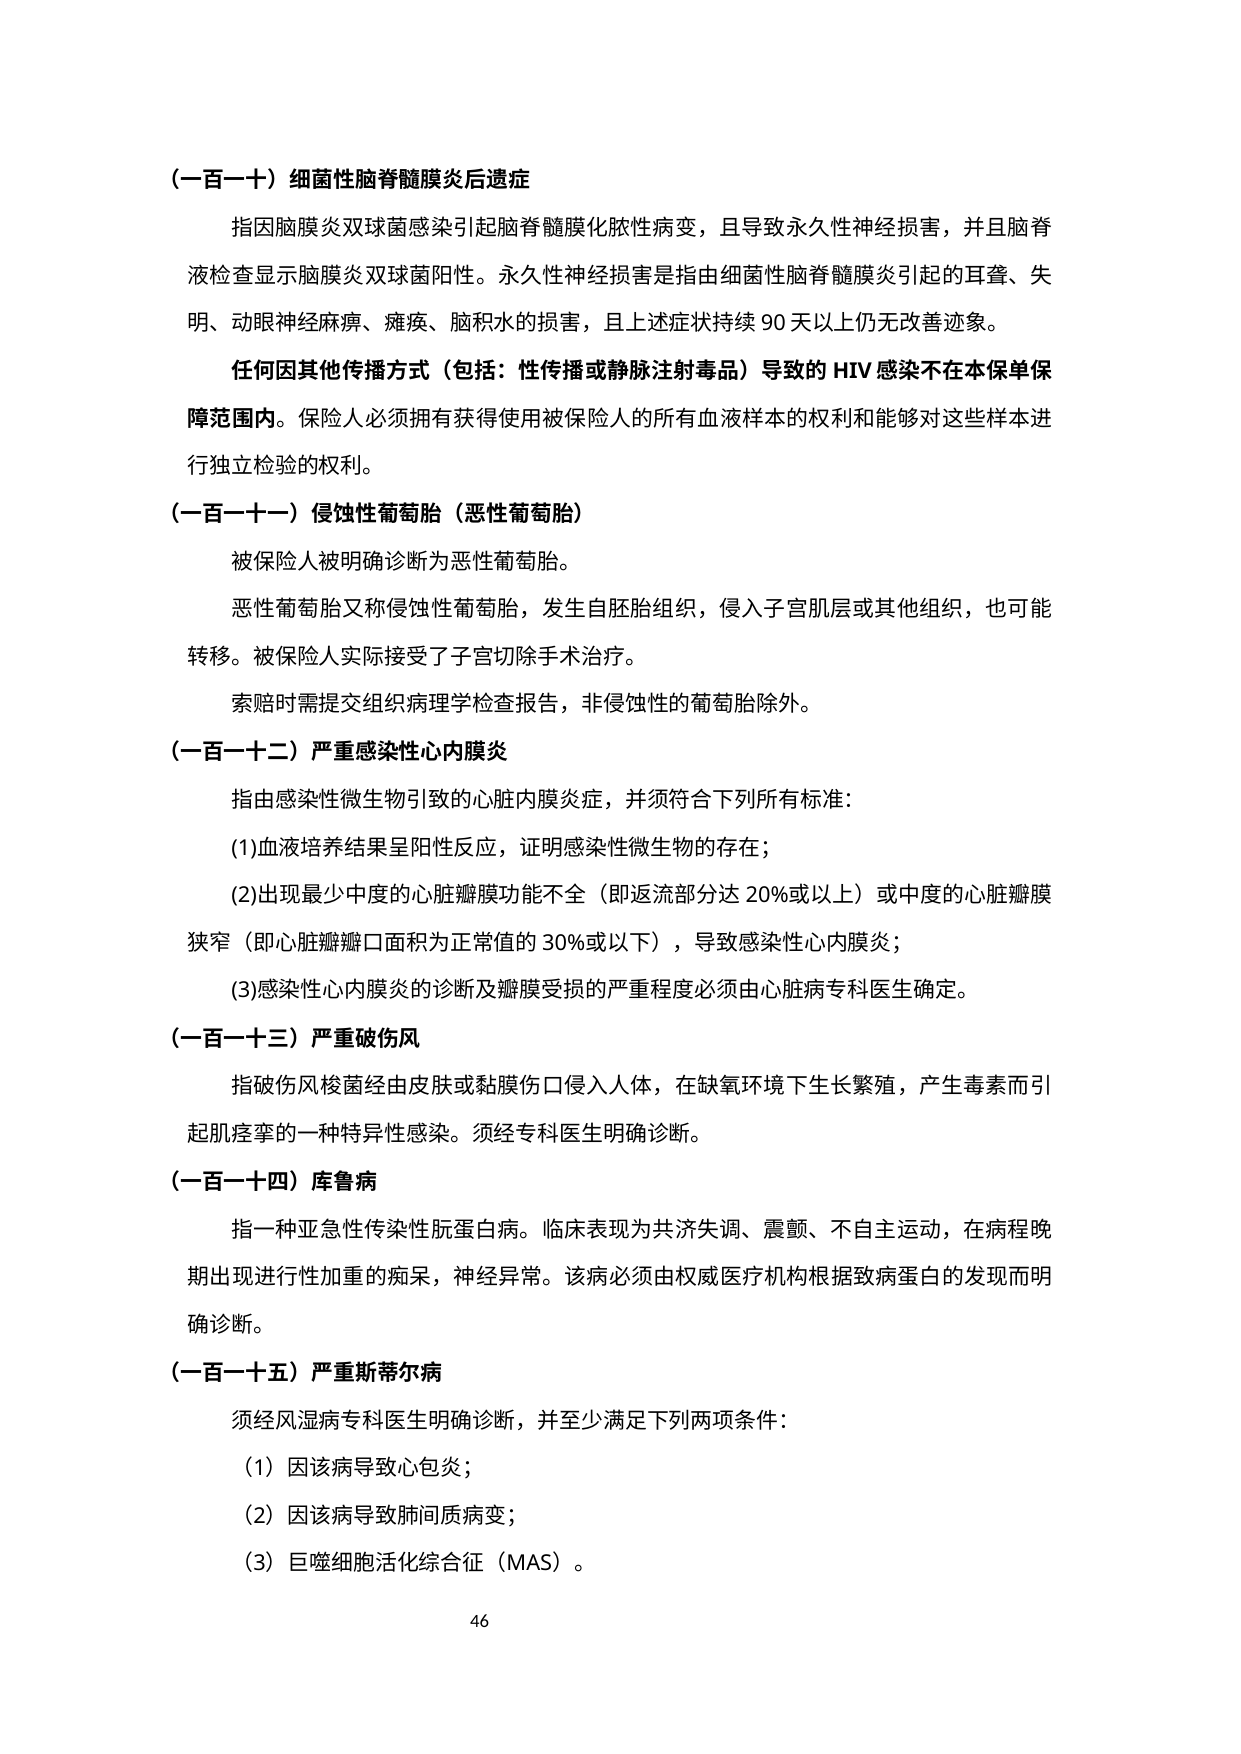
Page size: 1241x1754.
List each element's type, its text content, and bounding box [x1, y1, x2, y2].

text 索赔时需提交组织病理学检查报告，非侵蚀性的葡萄胎除外。 [187, 686, 1053, 718]
list 细菌性脑脊髓膜炎后遗症 [158, 162, 1053, 194]
list 侵蚀性葡萄胎（恶性葡萄胎） [158, 496, 1053, 528]
text 指一种亚急性传染性朊蛋白病。临床表现为共济失调、震颤、不自主运动，在病程晚期出现进行性加重的痴呆，神经异常。该病必须由权威医疗机构根据致病蛋白的发现而明确诊断。 [187, 1212, 1053, 1338]
text 须经风湿病专科医生明确诊断，并至少满足下列两项条件： [187, 1403, 1053, 1434]
text （3）巨噬细胞活化综合征（MAS）。 [187, 1545, 1053, 1577]
text 指因脑膜炎双球菌感染引起脑脊髓膜化脓性病变，且导致永久性神经损害，并且脑脊液检查显示脑膜炎双球菌阳性。永久性神经损害是指由细菌性脑脊髓膜炎引起的耳聋、失明、动眼神经麻痹、瘫痪、脑积水的损害，且上述症状持续90天以上仍无改善迹象。 [187, 210, 1053, 337]
text 任何因其他传播方式（包括：性传播或静脉注射毒品）导致的HIV感染不在本保单保障范围内。保险人必须拥有获得使用被保险人的所有血液样本的权利和能够对这些样本进行独立检验的权利。 [187, 353, 1053, 480]
list 严重感染性心内膜炎 [158, 734, 1053, 766]
list 库鲁病 [158, 1163, 1053, 1196]
text （2）因该病导致肺间质病变； [187, 1498, 1053, 1529]
text (2)出现最少中度的心脏瓣膜功能不全（即返流部分达20%或以上）或中度的心脏瓣膜狭窄（即心脏瓣瓣口面积为正常值的30%或以下），导致感染性心内膜炎； [187, 877, 1053, 957]
text 恶性葡萄胎又称侵蚀性葡萄胎，发生自胚胎组织，侵入子宫肌层或其他组织，也可能转移。被保险人实际接受了子宫切除手术治疗。 [187, 591, 1053, 671]
text 指由感染性微生物引致的心脏内膜炎症，并须符合下列所有标准： [187, 782, 1053, 814]
text 指破伤风梭菌经由皮肤或黏膜伤口侵入人体，在缺氧环境下生长繁殖，产生毒素而引起肌痉挛的一种特异性感染。须经专科医生明确诊断。 [187, 1068, 1053, 1148]
text (1)血液培养结果呈阳性反应，证明感染性微生物的存在； [187, 830, 1053, 861]
list 严重破伤风 [158, 1020, 1053, 1053]
text （1）因该病导致心包炎； [187, 1450, 1053, 1482]
text (3)感染性心内膜炎的诊断及瓣膜受损的严重程度必须由心脏病专科医生确定。 [187, 972, 1053, 1004]
text 被保险人被明确诊断为恶性葡萄胎。 [187, 544, 1053, 576]
list 严重斯蒂尔病 [158, 1354, 1053, 1387]
